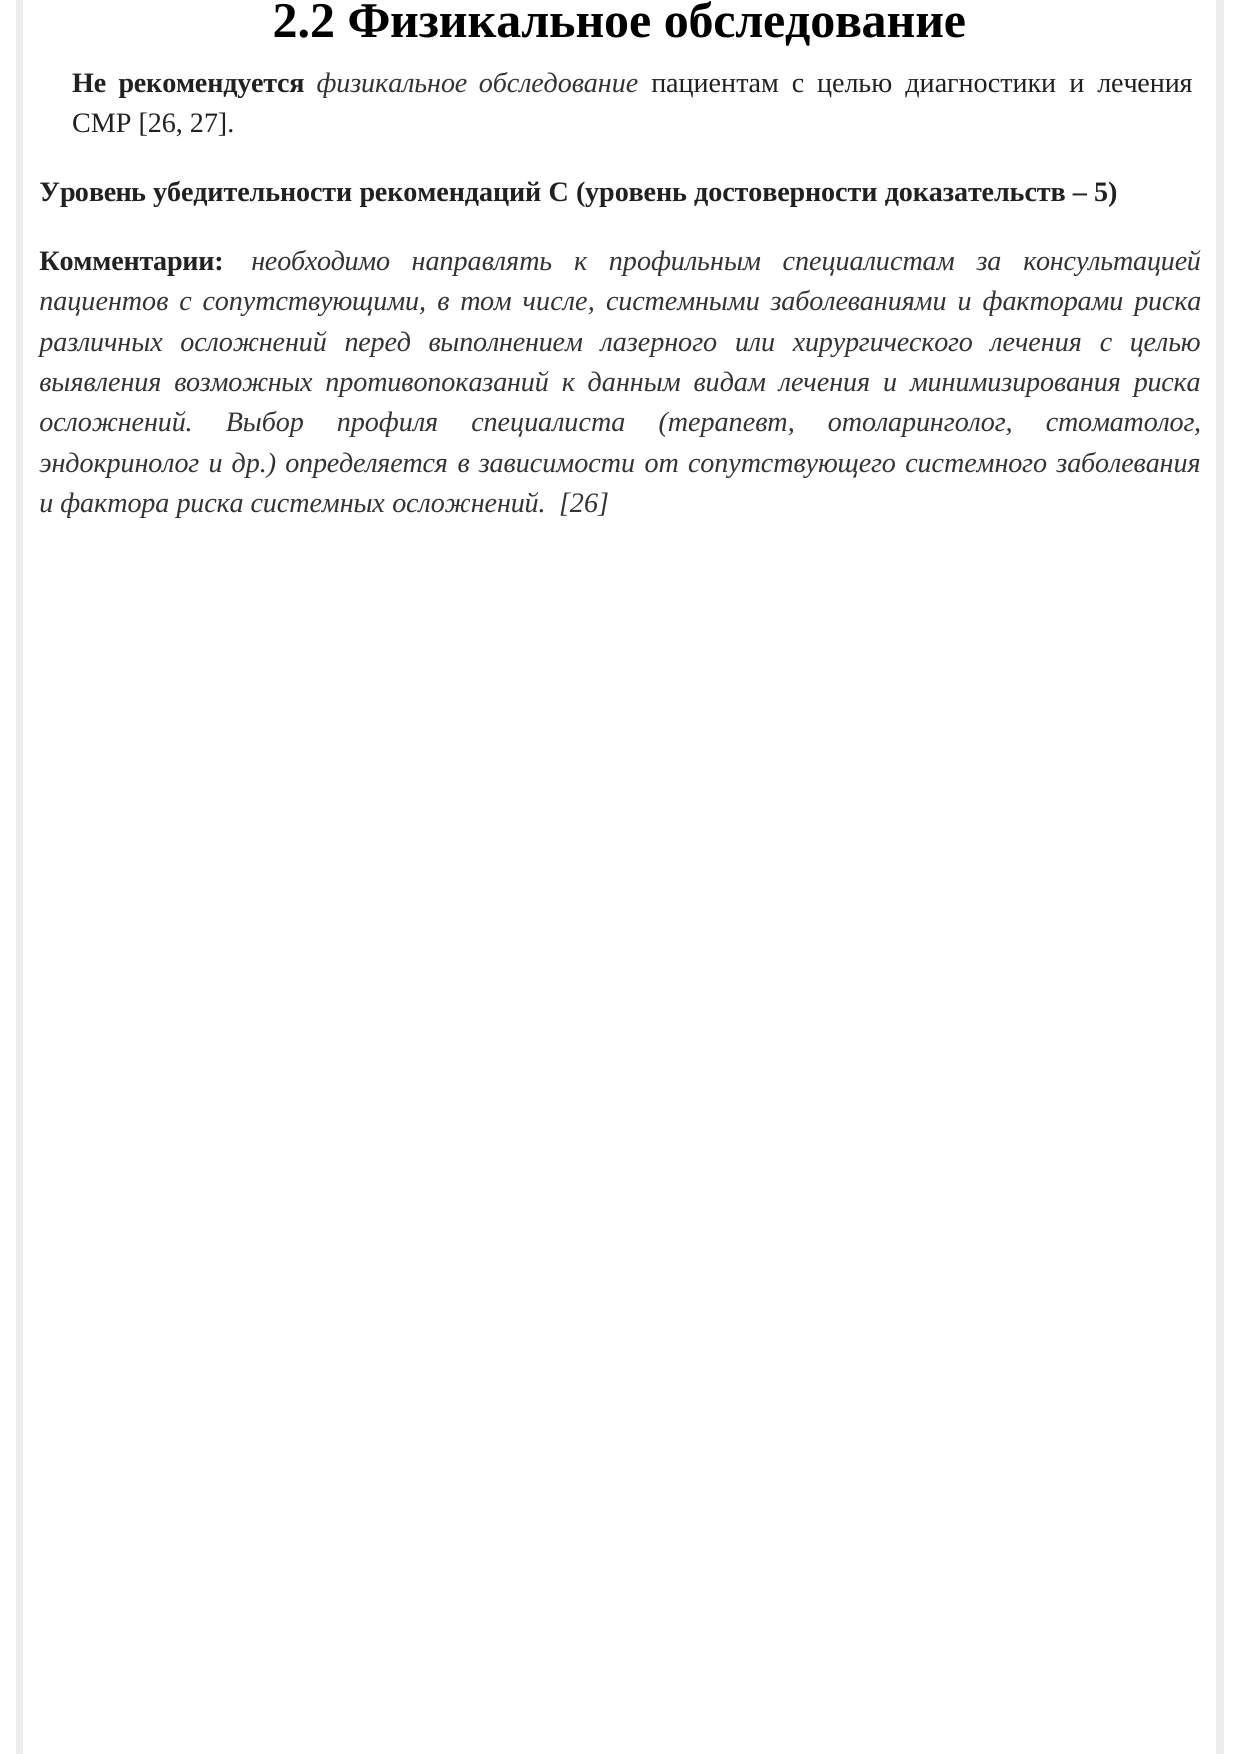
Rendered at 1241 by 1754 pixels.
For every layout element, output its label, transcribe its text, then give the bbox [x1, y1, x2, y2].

subtitle Физикальное обследование [272, 0, 1236, 46]
subtitle Уровень убедительности рекомендаций С (уровень достоверности доказательств – 5) [39, 175, 1236, 207]
text Не рекомендуется физикальное обследование пациентам с целью диагностики и лечения СМР [26, 27]. [72, 66, 1201, 138]
text Комментарии: необходимо направлять к профильным специалистам за консультацией пациентов с сопутствующими, в том числе, системными заболеваниями и факторами риска различных осложнений перед выполнением лазерного или хирургического лечения с целью выявления возможных противопоказаний к данным видам лечения и минимизирования риска осложнений. Выбор профиля специалиста (терапевт, отоларинголог, стоматолог, эндокринолог и др.) определяется в зависимости от сопутствующего системного заболевания и фактора риска системных осложнений. [26] [39, 244, 1201, 519]
